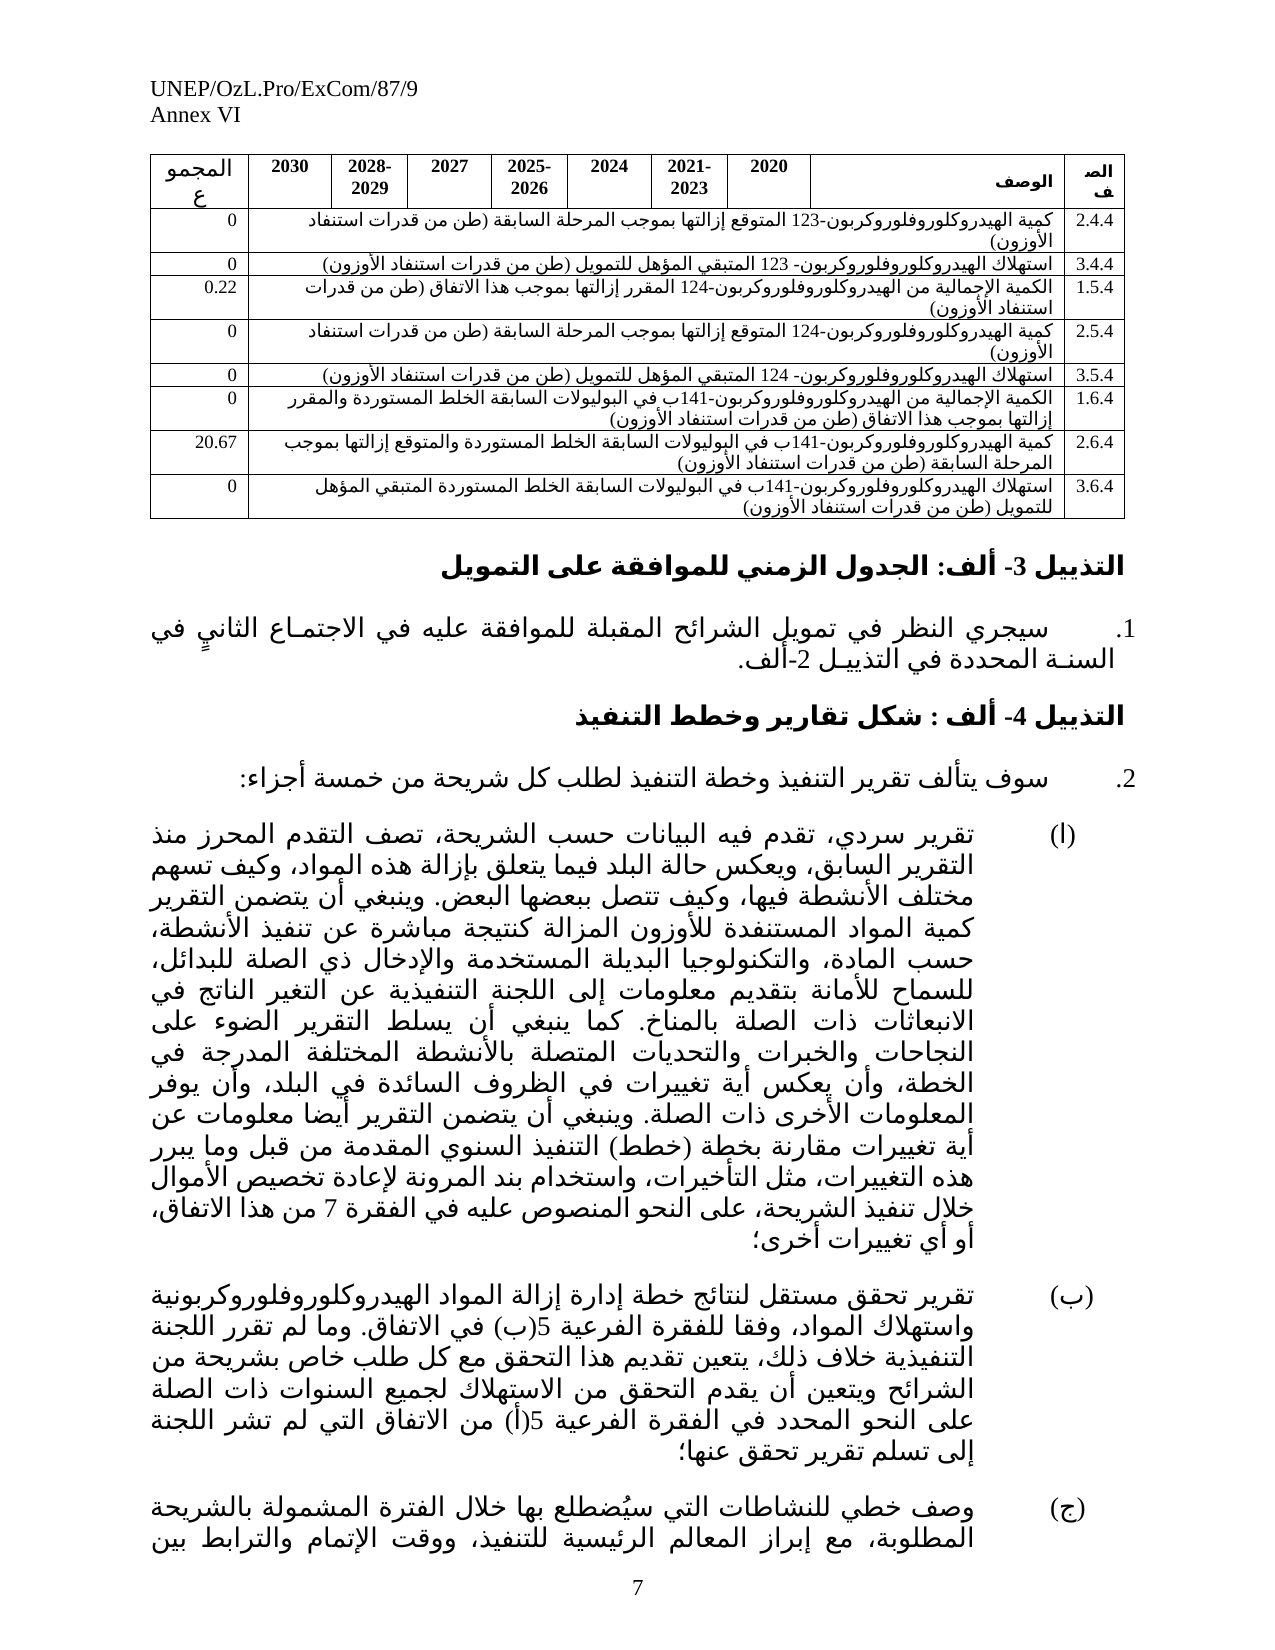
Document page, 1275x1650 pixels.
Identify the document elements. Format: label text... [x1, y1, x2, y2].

table_cell استهلاك الهيدروكلوروفلوروكربون- 123 المتبقي المؤهل للتمويل (طن من قدرات استنفاد الأوزون) [249, 253, 1064, 274]
subtitle سيجري النظر في تمويل الشرائح المقبلة للموافقة عليه في الاجتمـاع الثانيٍ في السنـة المحددة في التذييـل 2-ألف. [150, 612, 1116, 675]
table_header المجموع [151, 155, 248, 208]
table_header 2027 [408, 155, 491, 208]
table_cell 0 [151, 320, 248, 363]
table_cell 0.22 [151, 276, 248, 319]
table_cell 0 [151, 253, 248, 274]
table_header 2021-2023 [652, 155, 727, 208]
table_cell 2.4.4 [1065, 209, 1124, 252]
table_header 2025-2026 [492, 155, 567, 208]
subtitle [150, 1491, 1050, 1553]
table_cell كمية الهيدروكلوروفلوروكربون-124 المتوقع إزالتها بموجب المرحلة السابقة (طن من قدرات استنفاد الأوزون) [249, 320, 1064, 363]
table_cell 0 [151, 387, 248, 430]
table_cell الكمية الإجمالية من الهيدروكلوروفلوروكربون-124 المقرر إزالتها بموجب هذا الاتفاق (طن من قدرات استنفاد الأوزون) [249, 276, 1064, 319]
table_header الوصف [811, 155, 1064, 208]
table_cell 1.5.4 [1065, 276, 1124, 319]
table_cell 0 [151, 364, 248, 386]
table_cell استهلاك الهيدروكلوروفلوروكربون- 124 المتبقي المؤهل للتمويل (طن من قدرات استنفاد الأوزون) [249, 364, 1064, 386]
table_cell 1.6.4 [1065, 387, 1124, 430]
table_cell 3.5.4 [1065, 364, 1124, 386]
table_header 2024 [568, 155, 651, 208]
text التذييل 4- ألف : شكل تقارير وخطط التنفيذ [150, 700, 1125, 731]
table_cell 20.67 [151, 431, 248, 474]
table_header الصف [1065, 155, 1124, 208]
subtitle تقرير سردي، تقدم فيه البيانات حسب الشريحة، تصف التقدم المحرز منذ التقرير السابق، ويعكس حالة البلد فيما يتعلق بإزالة هذه المواد، وكيف تسهم مختلف الأنشطة فيها، وكيف تتصل ببعضها البعض. وينبغي أن يتضمن التقرير كمية المواد المستنفدة للأوزون المزالة كنتيجة مباشرة عن تنفيذ الأنشطة، حسب المادة، والتكنولوجيا البديلة المستخدمة والإدخال ذي الصلة للبدائل، للسماح للأمانة بتقديم معلومات إلى اللجنة التنفيذية عن التغير الناتج في الانبعاثات ذات الصلة بالمناخ. كما ينبغي أن يسلط التقرير الضوء على النجاحات والخبرات والتحديات المتصلة بالأنشطة المختلفة المدرجة في الخطة، وأن يعكس أية تغييرات في الظروف السائدة في البلد، وأن يوفر المعلومات الأخرى ذات الصلة. وينبغي أن يتضمن التقرير أيضا معلومات عن أية تغييرات مقارنة بخطة (خطط) التنفيذ السنوي المقدمة من قبل وما يبرر هذه التغييرات، مثل التأخيرات، واستخدام بند المرونة لإعادة تخصيص الأموال خلال تنفيذ الشريحة، على النحو المنصوص عليه في الفقرة 7 من هذا الاتفاق، أو أي تغييرات أخرى؛ [150, 818, 1050, 1254]
table_cell 2.6.4 [1065, 431, 1124, 474]
table_header 2028-2029 [332, 155, 407, 208]
table_header 2030 [249, 155, 331, 208]
table_cell استهلاك الهيدروكلوروفلوروكربون-141ب في البوليولات السابقة الخلط المستوردة المتبقي المؤهل للتمويل (طن من قدرات استنفاد الأوزون) [249, 475, 1064, 518]
table_cell 3.6.4 [1065, 475, 1124, 518]
subtitle تقرير تحقق مستقل لنتائج خطة إدارة إزالة المواد الهيدروكلوروفلوروكربونية واستهلاك المواد، وفقا للفقرة الفرعية 5(ب) في الاتفاق. وما لم تقرر اللجنة التنفيذية خلاف ذلك، يتعين تقديم هذا التحقق مع كل طلب خاص بشريحة من الشرائح ويتعين أن يقدم التحقق من الاستهلاك لجميع السنوات ذات الصلة على النحو المحدد في الفقرة الفرعية 5(أ) من الاتفاق التي لم تشر اللجنة إلى تسلم تقرير تحقق عنها؛ [150, 1279, 1050, 1466]
table_cell كمية الهيدروكلوروفلوروكربون-123 المتوقع إزالتها بموجب المرحلة السابقة (طن من قدرات استنفاد الأوزون) [249, 209, 1064, 252]
table_cell 0 [151, 209, 248, 252]
table_header 2020 [728, 155, 810, 208]
table_cell كمية الهيدروكلوروفلوروكربون-141ب في البوليولات السابقة الخلط المستوردة والمتوقع إزالتها بموجب المرحلة السابقة (طن من قدرات استنفاد الأوزون) [249, 431, 1064, 474]
table_cell 2.5.4 [1065, 320, 1124, 363]
text التذييل 3- ألف: الجدول الزمني للموافقة على التمويل [150, 550, 1125, 581]
table_cell 0 [151, 475, 248, 518]
table_cell الكمية الإجمالية من الهيدروكلوروفلوروكربون-141ب في البوليولات السابقة الخلط المستوردة والمقرر إزالتها بموجب هذا الاتفاق (طن من قدرات استنفاد الأوزون) [249, 387, 1064, 430]
subtitle سوف يتألف تقرير التنفيذ وخطة التنفيذ لطلب كل شريحة من خمسة أجزاء: [150, 762, 1116, 793]
table_cell 3.4.4 [1065, 253, 1124, 274]
